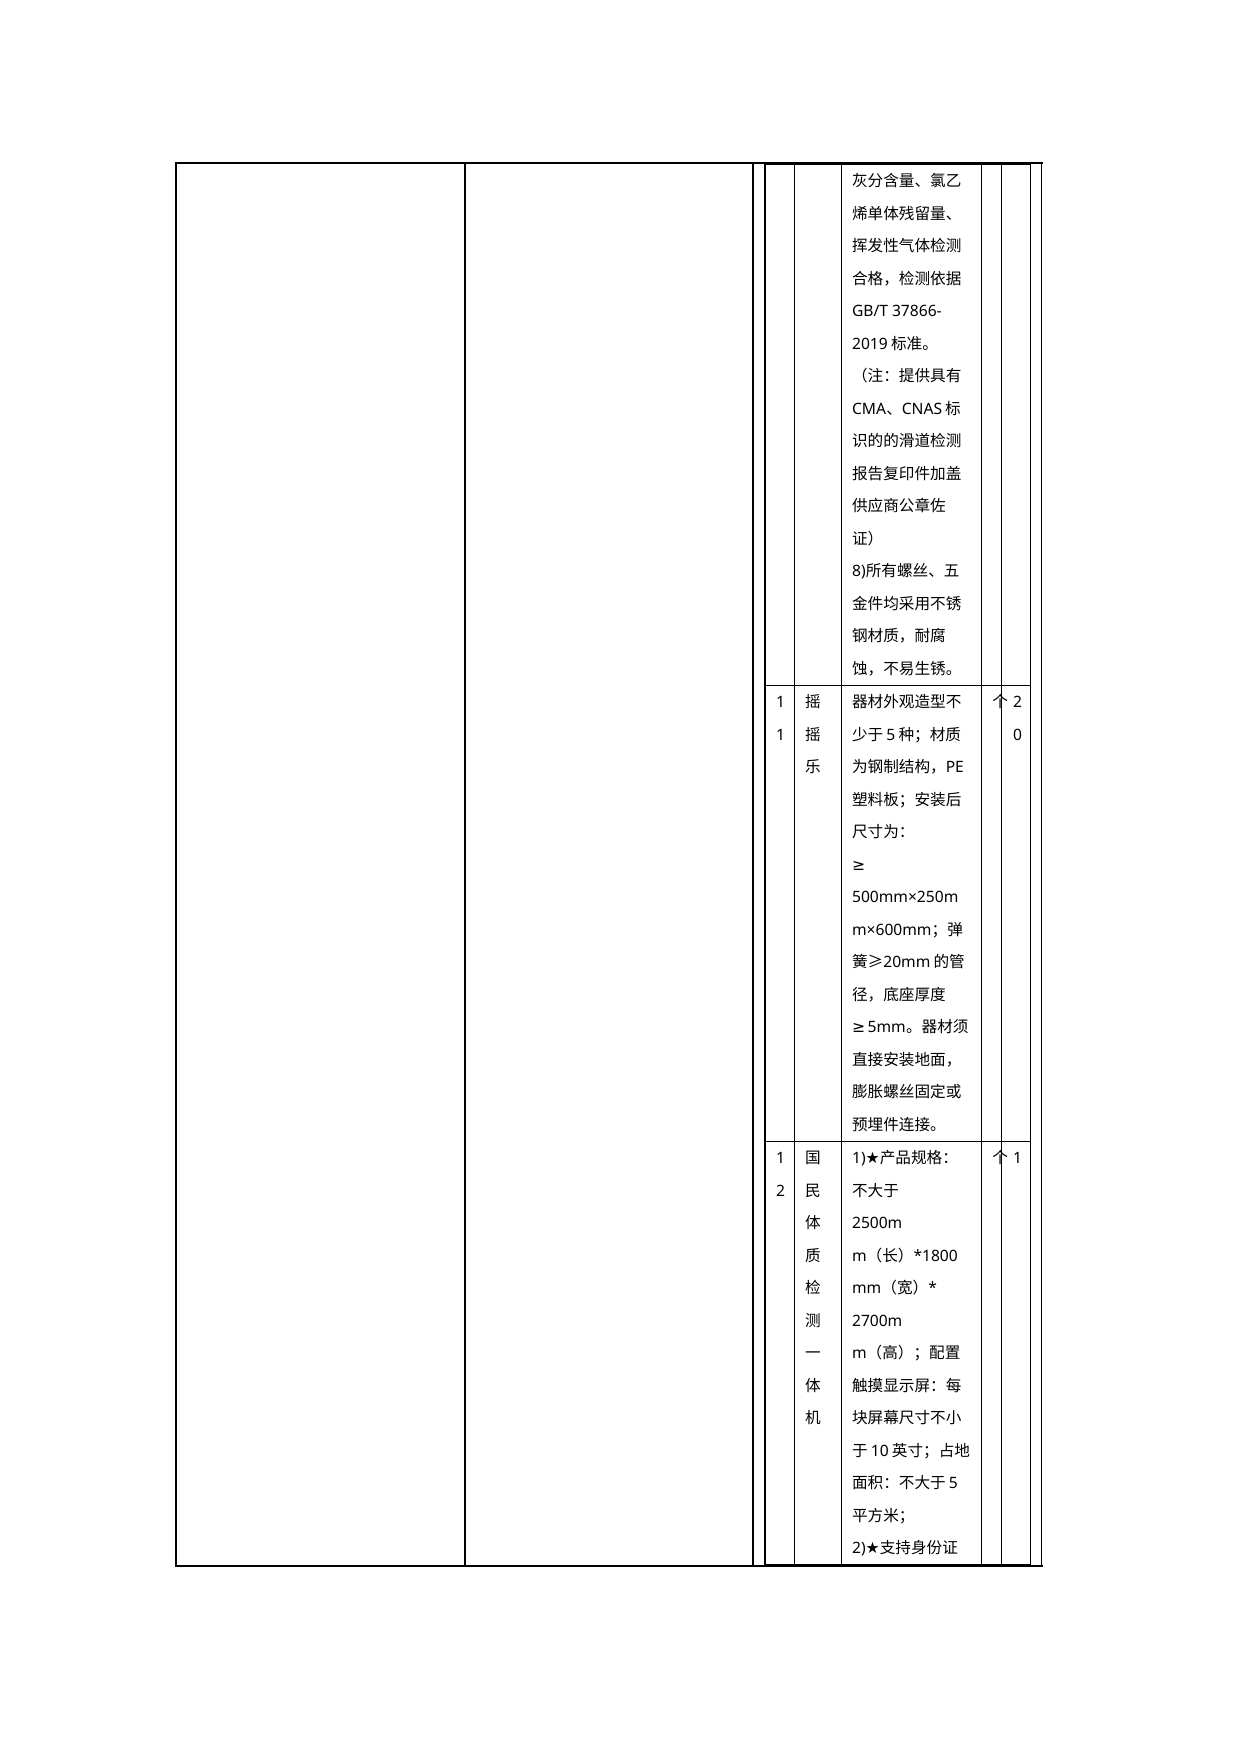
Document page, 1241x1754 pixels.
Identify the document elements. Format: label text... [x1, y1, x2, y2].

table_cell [1002, 165, 1030, 685]
table_cell 本标段核心产品：国民体质检测一体机；儿童滑梯1 ；儿童滑梯2。 [766, 686, 794, 1141]
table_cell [842, 165, 981, 685]
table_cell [982, 1142, 1001, 1564]
table_cell 本标段核心产品：国民体质检测一体机；儿童滑梯1 ；儿童滑梯2。 [982, 686, 1001, 1141]
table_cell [1031, 164, 1041, 1565]
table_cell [766, 165, 794, 685]
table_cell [766, 1142, 794, 1564]
table_cell 本标段核心产品：国民体质检测一体机；儿童滑梯1 ；儿童滑梯2。 [1002, 686, 1030, 1141]
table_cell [795, 165, 841, 685]
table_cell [795, 1142, 841, 1564]
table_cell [754, 164, 764, 1565]
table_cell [842, 1142, 981, 1564]
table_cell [1002, 1142, 1030, 1564]
table_cell 本标段核心产品：国民体质检测一体机；儿童滑梯1 ；儿童滑梯2。 [842, 686, 981, 1141]
table_cell 1 [177, 164, 464, 1565]
table_cell [466, 164, 752, 1565]
table_cell 本标段核心产品：国民体质检测一体机；儿童滑梯1 ；儿童滑梯2。 [795, 686, 841, 1141]
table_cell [982, 165, 1001, 685]
